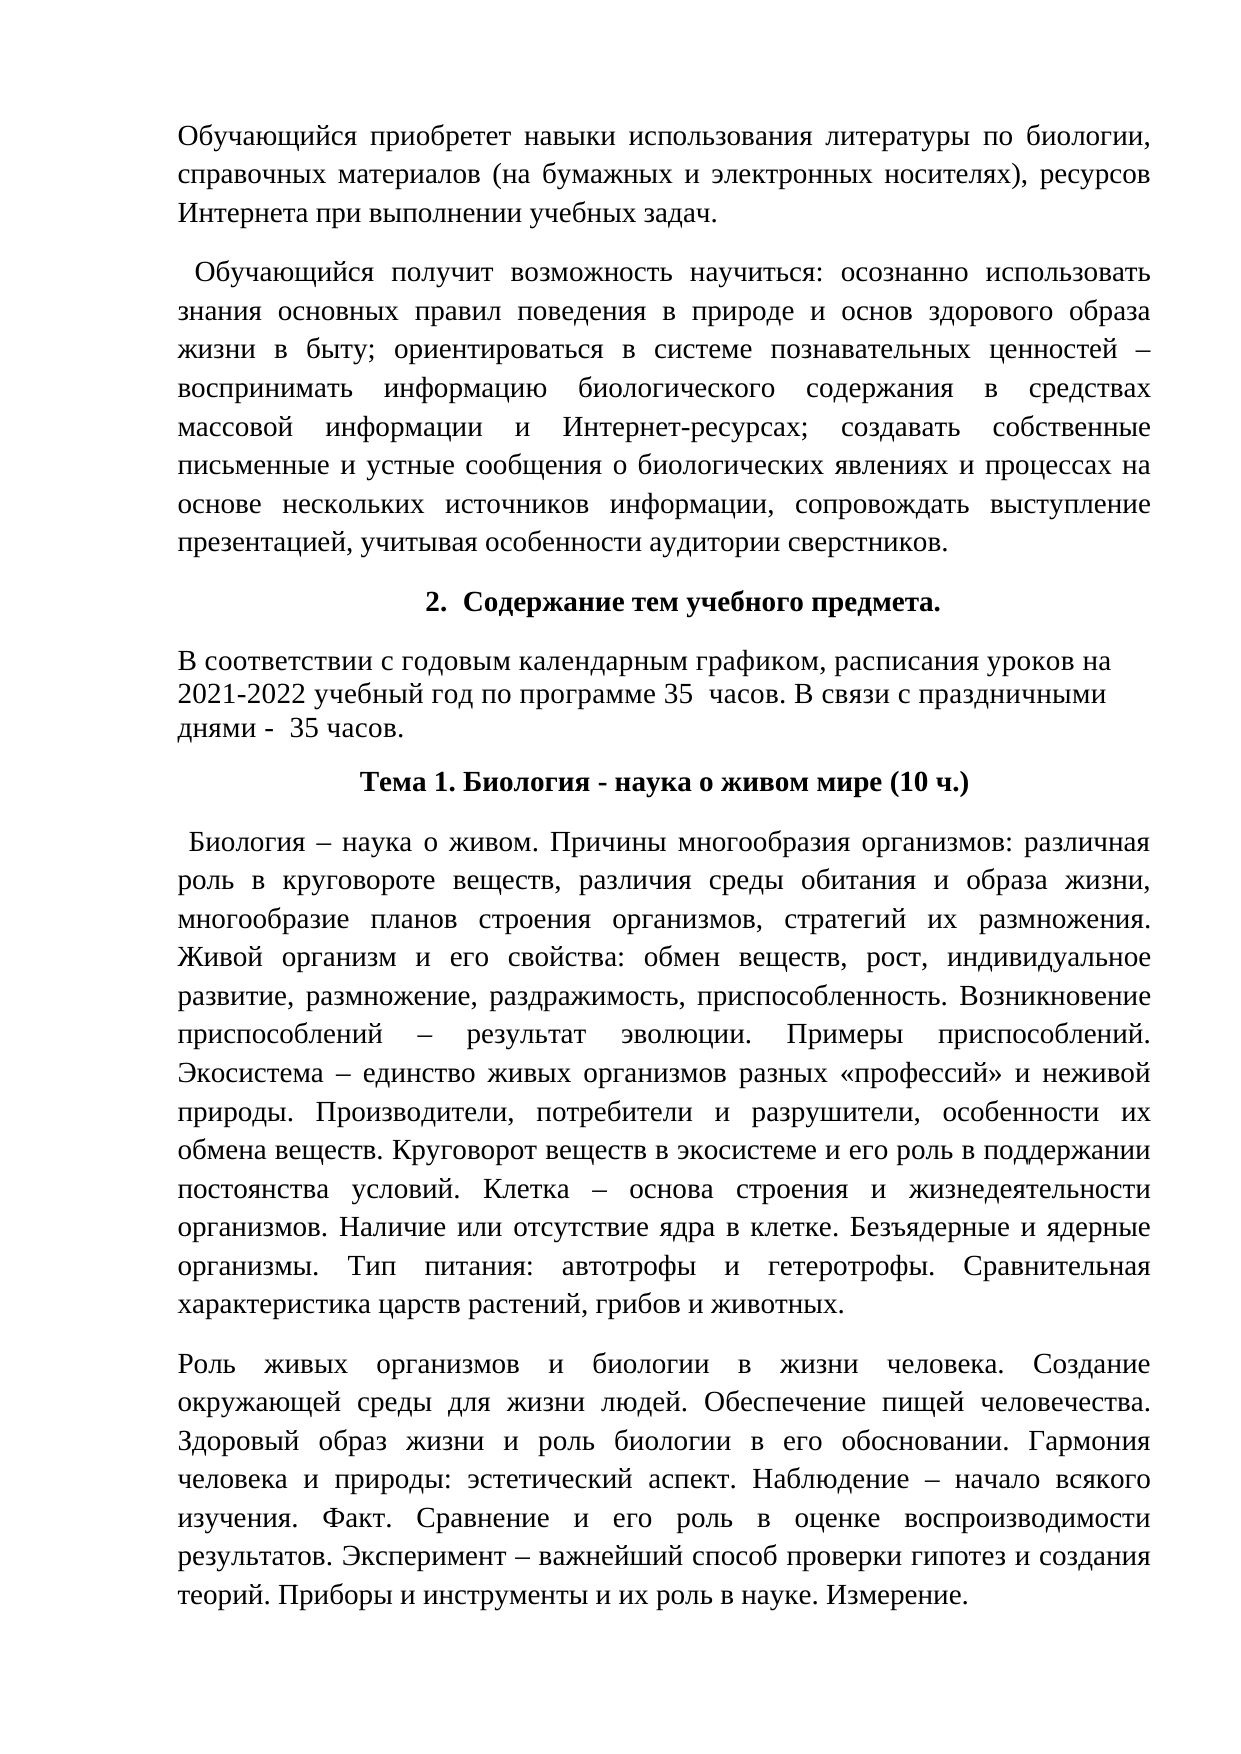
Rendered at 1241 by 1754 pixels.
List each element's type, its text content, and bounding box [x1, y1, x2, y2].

text Обучающийся приобретет навыки использования литературы по биологии, справочных материалов (на бумажных и электронных носителях), ресурсов Интернета при выполнении учебных задач. [177, 118, 1152, 229]
text Роль живых организмов и биологии в жизни человека. Создание окружающей среды для жизни людей. Обеспечение пищей человечества. Здоровый образ жизни и роль биологии в его обосновании. Гармония человека и природы: эстетический аспект. Наблюдение – начало всякого изучения. Факт. Сравнение и его роль в оценке воспроизводимости результатов. Эксперимент – важнейший способ проверки гипотез и создания теорий. Приборы и инструменты и их роль в науке. Измерение. [177, 1346, 1152, 1611]
text Биология – наука о живом. Причины многообразия организмов: различная роль в круговороте веществ, различия среды обитания и образа жизни, многообразие планов строения организмов, стратегий их размножения. Живой организм и его свойства: обмен веществ, рост, индивидуальное развитие, размножение, раздражимость, приспособленность. Возникновение приспособлений – результат эволюции. Примеры приспособлений. Экосистема – единство живых организмов разных «профессий» и неживой природы. Производители, потребители и разрушители, особенности их обмена веществ. Круговорот веществ в экосистеме и его роль в поддержании постоянства условий. Клетка – основа строения и жизнедеятельности организмов. Наличие или отсутствие ядра в клетке. Безъядерные и ядерные организмы. Тип питания: автотрофы и гетеротрофы. Сравнительная характеристика царств растений, грибов и животных. [177, 824, 1152, 1320]
list Содержание тем учебного предмета. [215, 584, 1152, 617]
text В соответствии с годовым календарным графиком, расписания уроков на 2021-2022 учебный год по программе 35 часов. В связи с праздничными днями - 35 часов. [177, 643, 1152, 744]
text Тема 1. Биология - наука о живом мире (10 ч.) [177, 764, 1152, 798]
text Обучающийся получит возможность научиться: осознанно использовать знания основных правил поведения в природе и основ здорового образа жизни в быту; ориентироваться в системе познавательных ценностей – воспринимать информацию биологического содержания в средствах массовой информации и Интернет-ресурсах; создавать собственные письменные и устные сообщения о биологических явлениях и процессах на основе нескольких источников информации, сопровождать выступление презентацией, учитывая особенности аудитории сверстников. [177, 254, 1152, 558]
